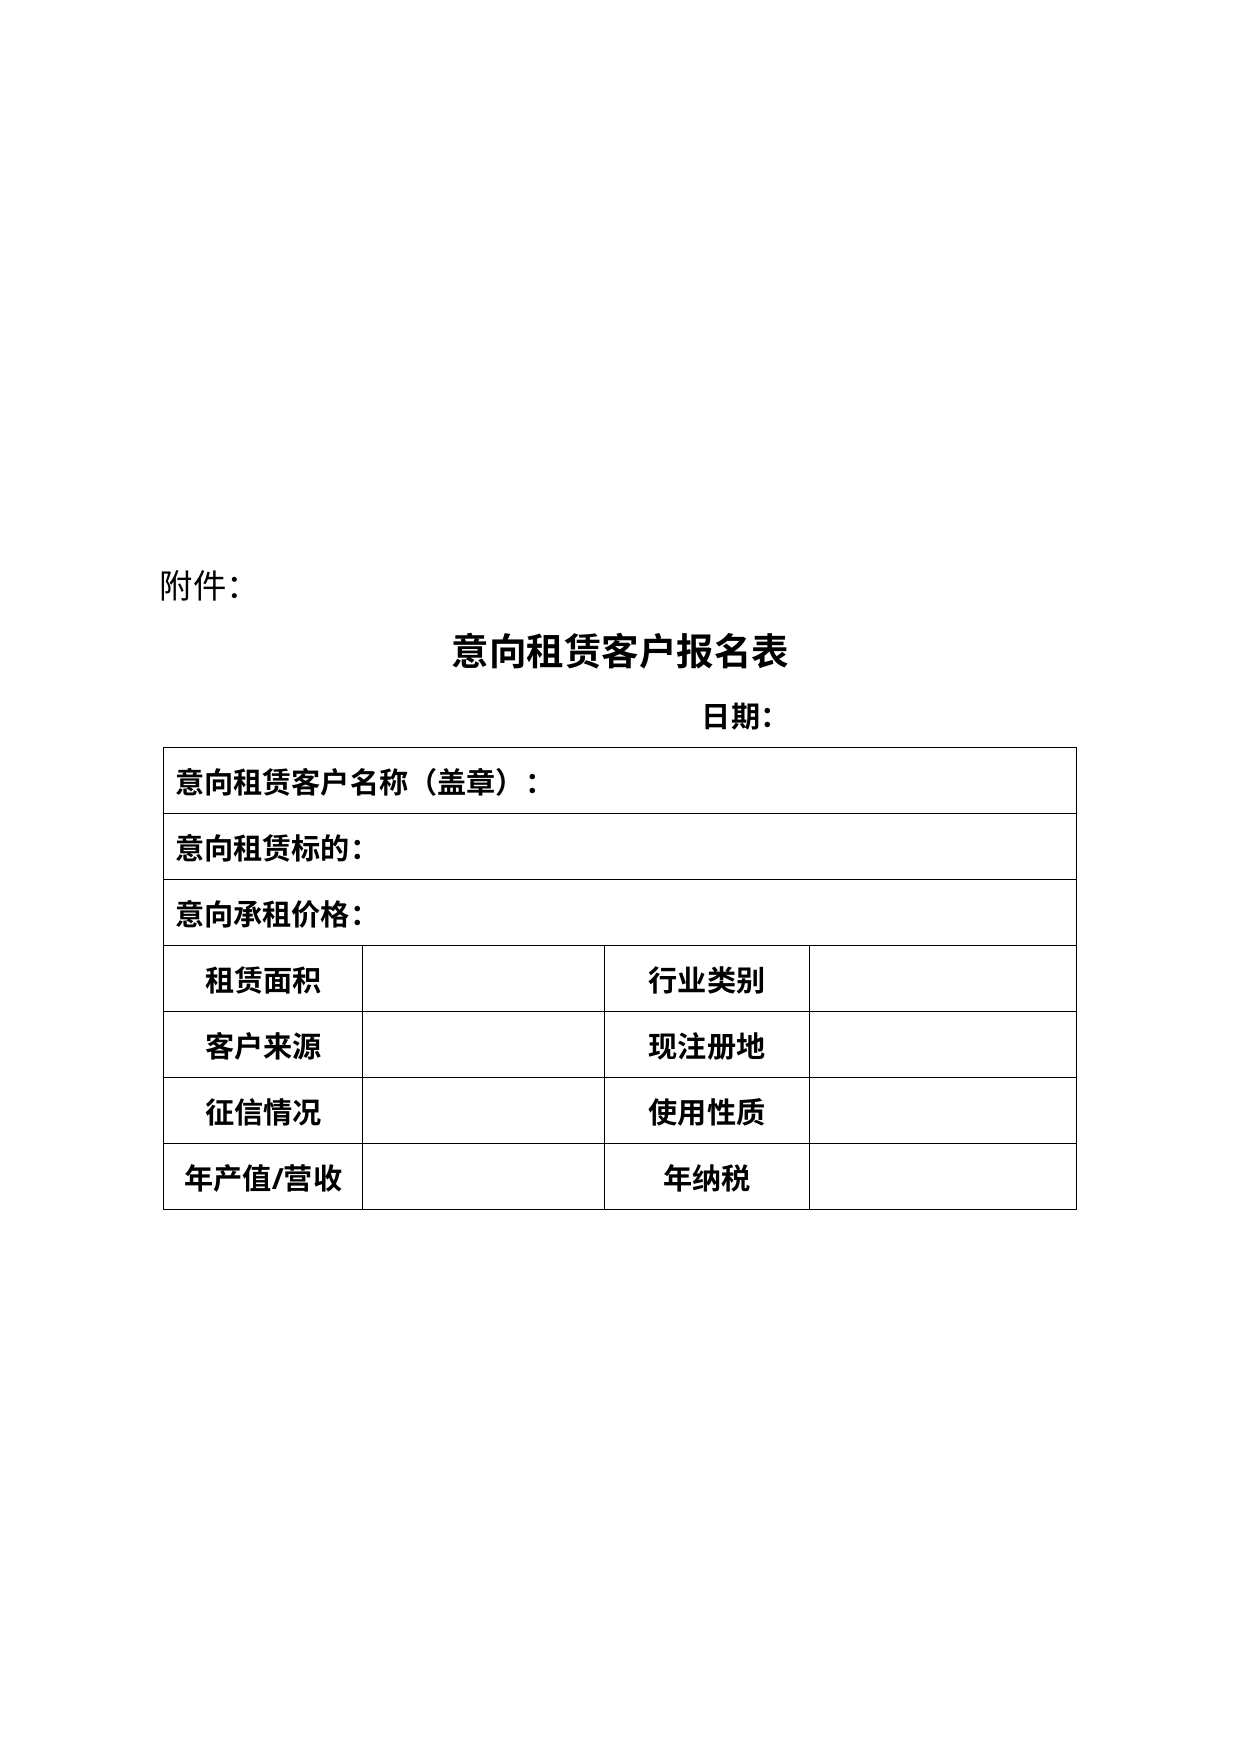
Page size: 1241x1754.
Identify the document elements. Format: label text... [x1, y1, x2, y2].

text 附件： [159, 552, 1081, 617]
table_cell 征信情况 [164, 1078, 362, 1143]
table_cell [810, 1012, 1076, 1077]
text 日期： [159, 682, 1081, 747]
table_cell [363, 1012, 604, 1077]
table_cell 使用性质 [605, 1078, 809, 1143]
text 意向租赁客户报名表 [159, 617, 1081, 682]
table_header 意向租赁客户名称（盖章）： [164, 748, 1076, 813]
table_cell 现注册地 [605, 1012, 809, 1077]
table_cell [363, 946, 604, 1011]
table_cell [810, 946, 1076, 1011]
table_cell 意向租赁标的： [164, 814, 1076, 879]
table_cell [810, 1144, 1076, 1209]
table_cell 意向承租价格： [164, 880, 1076, 945]
table_cell [810, 1078, 1076, 1143]
table_cell [363, 1078, 604, 1143]
table_cell 行业类别 [605, 946, 809, 1011]
table_cell 客户来源 [164, 1012, 362, 1077]
table_cell 年产值/营收 [164, 1144, 362, 1209]
table_cell [363, 1144, 604, 1209]
table_cell 租赁面积 [164, 946, 362, 1011]
table_cell 年纳税 [605, 1144, 809, 1209]
